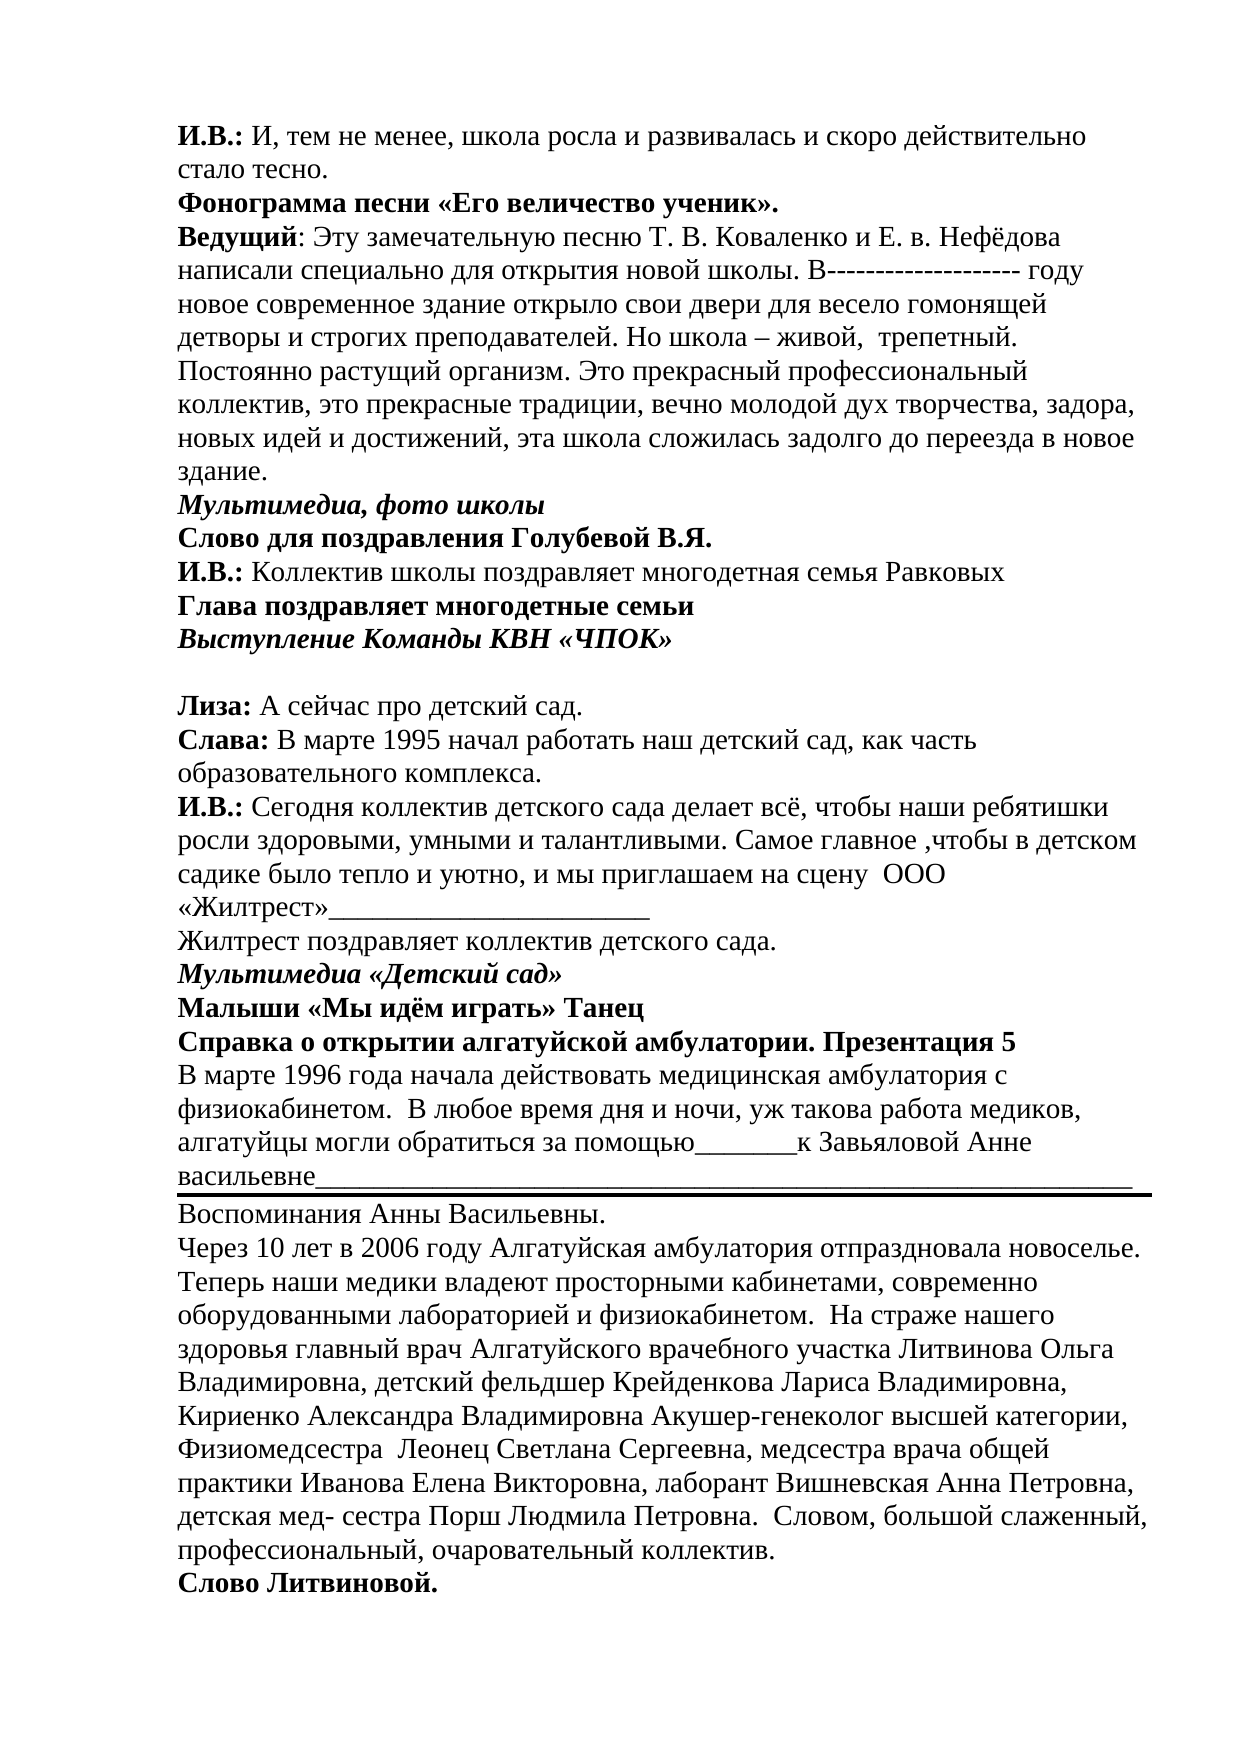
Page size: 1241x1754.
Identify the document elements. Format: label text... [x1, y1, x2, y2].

text Выступление Команды КВН «ЧПОК» [177, 621, 1152, 655]
text В марте 1996 года начала действовать медицинская амбулатория с физиокабинетом. В любое время дня и ночи, уж такова работа медиков, алгатуйцы могли обратиться за помощью_______к Завьяловой Анне васильевне________________________________________________________ [177, 1057, 1152, 1193]
text Жилтрест поздравляет коллектив детского сада. [177, 923, 1152, 957]
text Мультимедиа «Детский сад» [177, 957, 1152, 990]
text Ведущий: Эту замечательную песню Т. В. Коваленко и Е. в. Нефёдова написали специально для открытия новой школы. В-------------------- году новое современное здание открыло свои двери для весело гомонящей детворы и строгих преподавателей. Но школа – живой, трепетный. Постоянно растущий организм. Это прекрасный профессиональный коллектив, это прекрасные традиции, вечно молодой дух творчества, задора, новых идей и достижений, эта школа сложилась задолго до переезда в новое здание. [177, 219, 1152, 487]
text Мультимедиа, фото школы [177, 487, 1152, 521]
text Воспоминания Анны Васильевны. [177, 1197, 1152, 1230]
text И.В.: Сегодня коллектив детского сада делает всё, чтобы наши ребятишки росли здоровыми, умными и талантливыми. Самое главное ,чтобы в детском садике было тепло и уютно, и мы приглашаем на сцену ООО «Жилтрест»______________________ [177, 789, 1152, 923]
text Слово для поздравления Голубевой В.Я. [177, 521, 1152, 554]
text Глава поздравляет многодетные семьи [177, 588, 1152, 621]
text И.В.: Коллектив школы поздравляет многодетная семья Равковых [177, 554, 1152, 588]
text И.В.: И, тем не менее, школа росла и развивалась и скоро действительно стало тесно. [177, 118, 1152, 185]
text Фонограмма песни «Его величество ученик». [177, 185, 1152, 219]
text Малыши «Мы идём играть» Танец [177, 990, 1152, 1024]
text Слово Литвиновой. [177, 1566, 1152, 1599]
text Лиза: А сейчас про детский сад. [177, 688, 1152, 722]
text Через 10 лет в 2006 году Алгатуйская амбулатория отпраздновала новоселье. Теперь наши медики владеют просторными кабинетами, современно оборудованными лабораторией и физиокабинетом. На страже нашего здоровья главный врач Алгатуйского врачебного участка Литвинова Ольга Владимировна, детский фельдшер Крейденкова Лариса Владимировна, Кириенко Александра Владимировна Акушер-генеколог высшей категории, Физиомедсестра Леонец Светлана Сергеевна, медсестра врача общей практики Иванова Елена Викторовна, лаборант Вишневская Анна Петровна, детская мед- сестра Порш Людмила Петровна. Словом, большой слаженный, профессиональный, очаровательный коллектив. [177, 1230, 1152, 1566]
text Справка о открытии алгатуйской амбулатории. Презентация 5 [177, 1024, 1152, 1057]
text Слава: В марте 1995 начал работать наш детский сад, как часть образовательного комплекса. [177, 722, 1152, 789]
